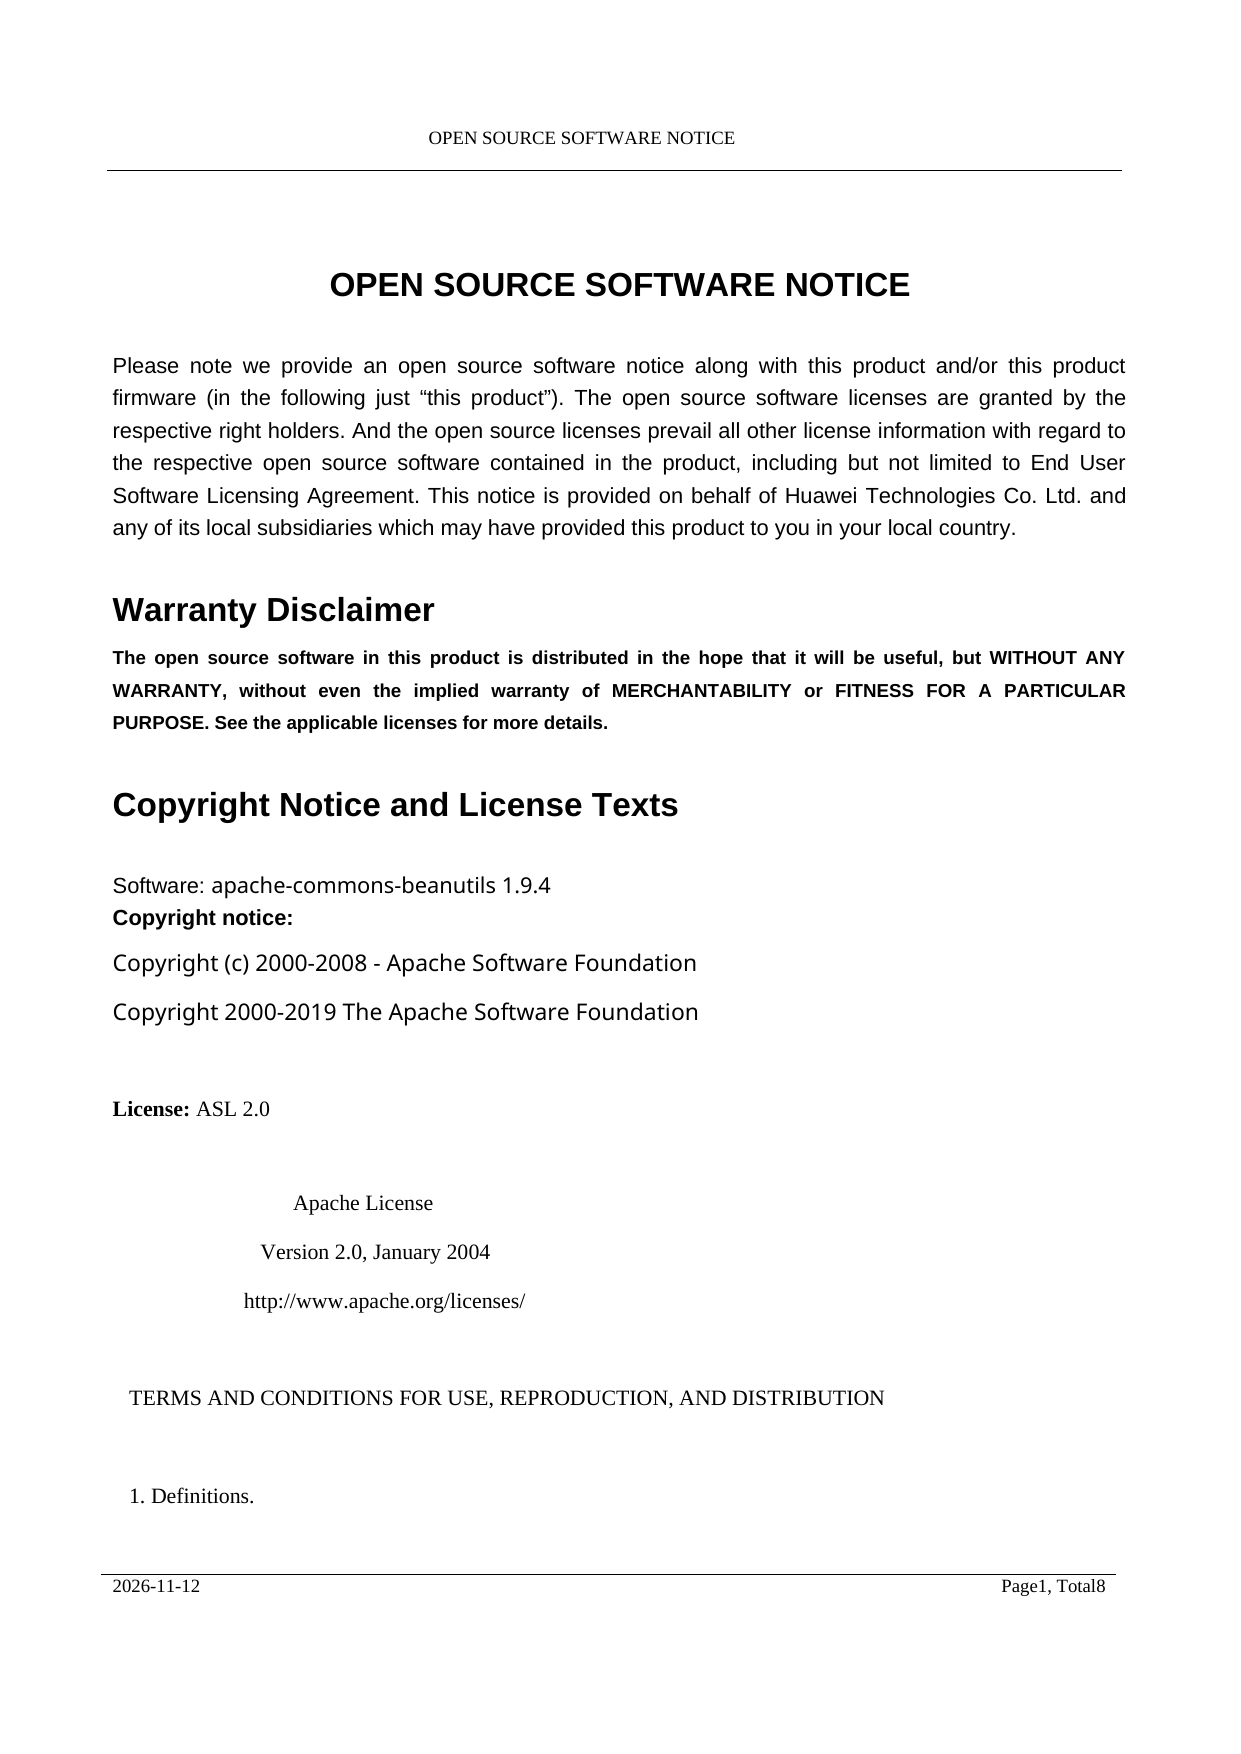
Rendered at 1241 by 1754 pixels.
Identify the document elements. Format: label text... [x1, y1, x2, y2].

text Warranty Disclaimer [112, 576, 1128, 641]
text Copyright Notice and License Texts [112, 771, 1128, 836]
text Please note we provide an open source software notice along with this product and/or this product firmware (in the following just “this product”). The open source software licenses are granted by the respective right holders. And the open source licenses prevail all other license information with regard to the respective open source software contained in the product, including but not limited to End User Software Licensing Agreement. This notice is provided on behalf of Huawei Technologies Co. Ltd. and any of its local subsidiaries which may have provided this product to you in your local country. [112, 349, 1128, 544]
text Software: apache-commons-beanutils 1.9.4 [112, 869, 1128, 901]
text Copyright (c) 2000-2008 - Apache Software Foundation Copyright 2000-2019 The Apache Software Foundation [112, 947, 1128, 1077]
text OPEN SOURCE SOFTWARE NOTICE [112, 251, 1128, 316]
text License: ASL 2.0 [112, 1093, 1128, 1125]
text Copyright notice: [112, 901, 1128, 934]
text The open source software in this product is distributed in the hope that it will be useful, but WITHOUT ANY WARRANTY, without even the implied warranty of MERCHANTABILITY or FITNESS FOR A PARTICULAR PURPOSE. See the applicable licenses for more details. [112, 641, 1128, 739]
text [112, 1138, 1128, 1512]
